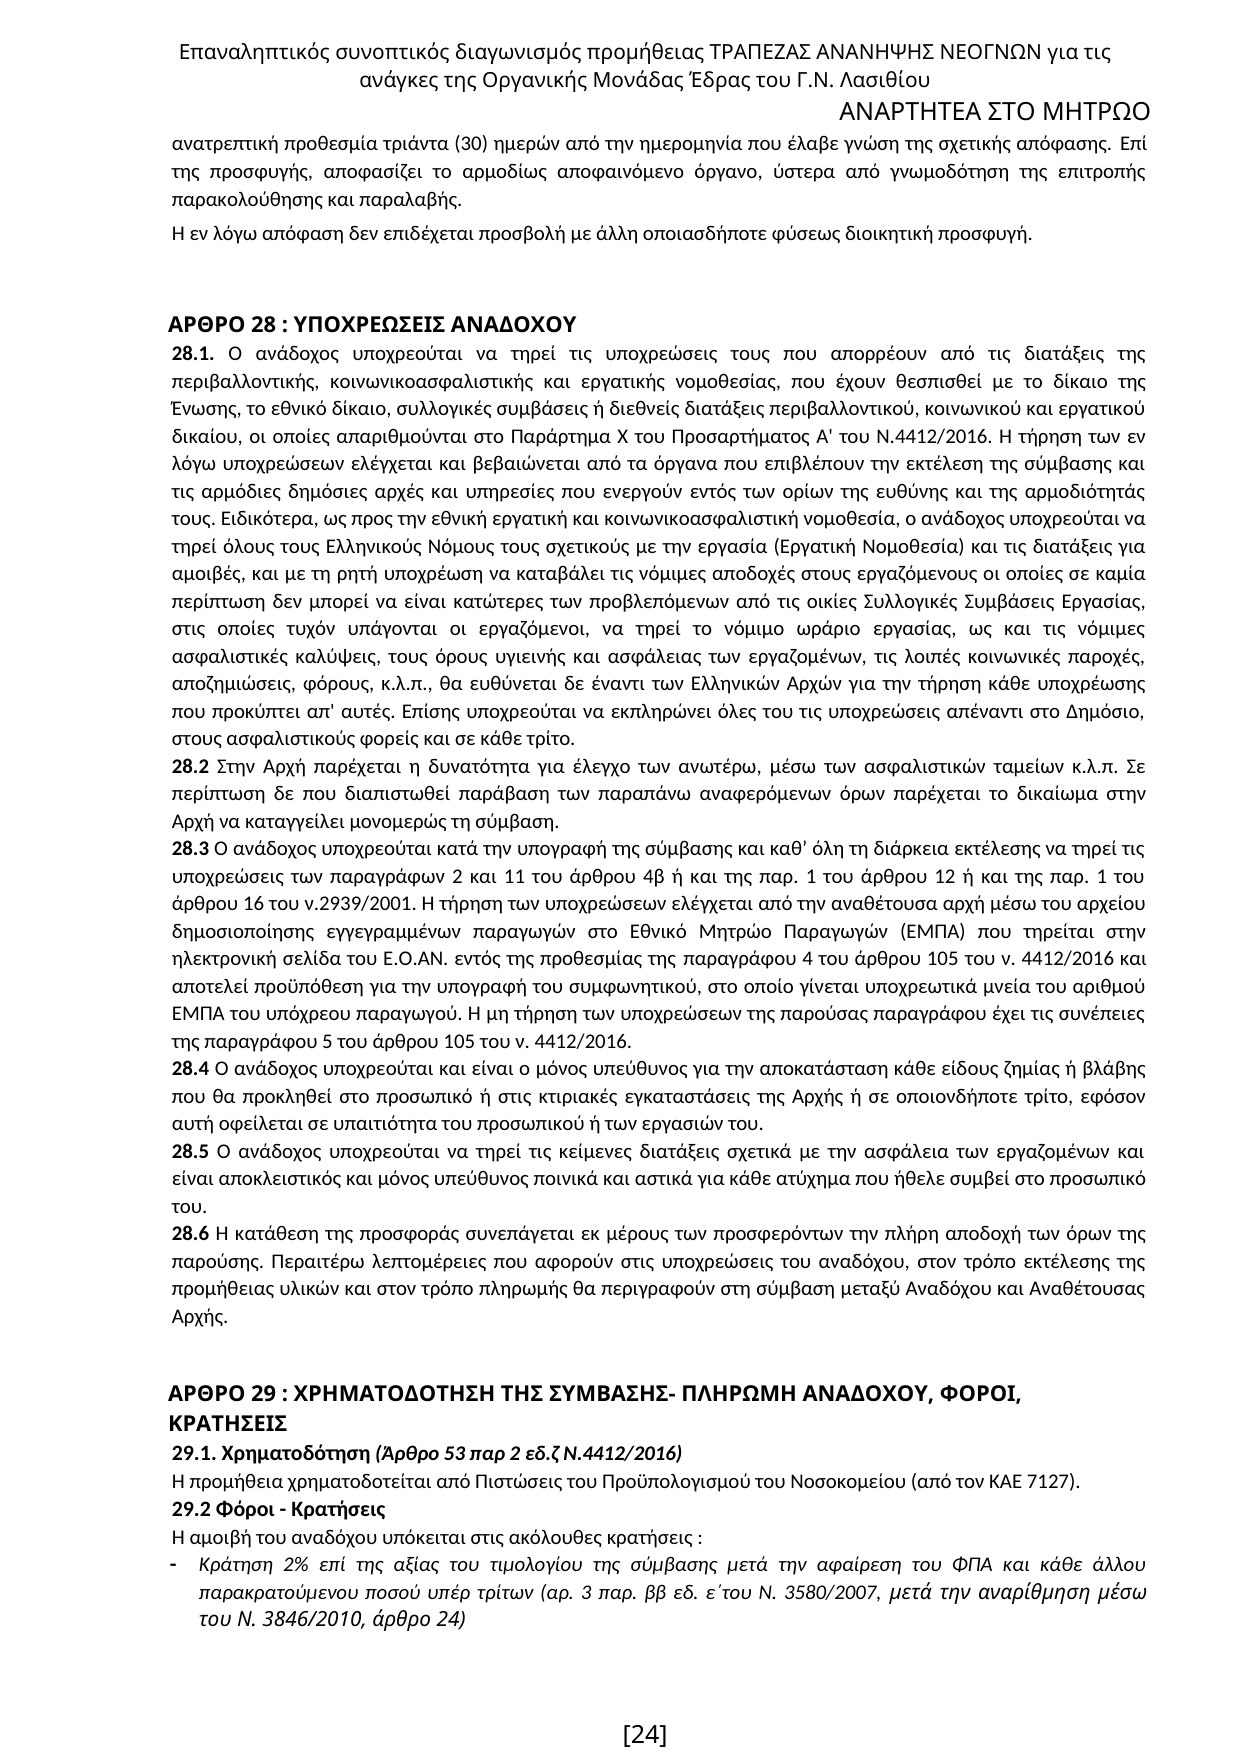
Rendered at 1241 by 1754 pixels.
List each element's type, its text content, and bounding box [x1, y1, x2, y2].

text 29.1. Χρηματοδότηση (Άρθρο 53 παρ 2 εδ.ζ Ν.4412/2016) [172, 1438, 1041, 1466]
list Κράτηση 2% επί της αξίας του τιμολογίου της σύμβασης μετά την αφαίρεση του ΦΠΑ και κάθε άλλου παρακρατούμενου ποσού υπέρ τρίτων (αρ. 3 παρ. ββ εδ. ε΄του Ν. 3580/2007, μετά την αναρίθμηση μέσω του Ν. 3846/2010, άρθρο 24) [169, 1549, 1147, 1632]
text 28.6 Η κατάθεση της προσφοράς συνεπάγεται εκ μέρους των προσφερόντων την πλήρη αποδοχή των όρων της παρούσης. Περαιτέρω λεπτομέρειες που αφορούν στις υποχρεώσεις του αναδόχου, στον τρόπο εκτέλεσης της προμήθειας υλικών και στον τρόπο πληρωμής θα περιγραφούν στη σύμβαση μεταξύ Αναδόχου και Αναθέτουσας Αρχής. [172, 1219, 1147, 1329]
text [172, 128, 1147, 212]
text Η αμοιβή του αναδόχου υπόκειται στις ακόλουθες κρατήσεις : [172, 1522, 1151, 1549]
text 28.3 Ο ανάδοχος υποχρεούται κατά την υπογραφή της σύμβασης και καθ’ όλη τη διάρκεια εκτέλεσης να τηρεί τις υποχρεώσεις των παραγράφων 2 και 11 του άρθρου 4β ή και της παρ. 1 του άρθρου 12 ή και της παρ. 1 του άρθρου 16 του ν.2939/2001. Η τήρηση των υποχρεώσεων ελέγχεται από την αναθέτουσα αρχή μέσω του αρχείου δημοσιοποίησης εγγεγραμμένων παραγωγών στο Εθνικό Μητρώο Παραγωγών (ΕΜΠΑ) που τηρείται στην ηλεκτρονική σελίδα του Ε.Ο.ΑΝ. εντός της προθεσμίας της παραγράφου 4 του άρθρου 105 του ν. 4412/2016 και αποτελεί προϋπόθεση για την υπογραφή του συμφωνητικού, στο οποίο γίνεται υποχρεωτικά μνεία του αριθμού ΕΜΠΑ του υπόχρεου παραγωγού. Η μη τήρηση των υποχρεώσεων της παρούσας παραγράφου έχει τις συνέπειες της παραγράφου 5 του άρθρου 105 του ν. 4412/2016. [172, 834, 1147, 1054]
text 29.2 Φόροι - Κρατήσεις [172, 1494, 1041, 1522]
subtitle ΑΡΘΡΟ 29 : ΧΡΗΜΑΤΟΔΟΤΗΣΗ ΤΗΣ ΣΥΜΒΑΣΗΣ- ΠΛΗΡΩΜΗ ΑΝΑΔΟΧΟΥ, ΦΟΡΟΙ, ΚΡΑΤΗΣΕΙΣ [168, 1378, 1151, 1438]
text Η εν λόγω απόφαση δεν επιδέχεται προσβολή με άλλη οποιασδήποτε φύσεως διοικητική προσφυγή. [172, 224, 1151, 245]
text Η προμήθεια χρηματοδοτείται από Πιστώσεις του Προϋπολογισμού του Νοσοκομείου (από τον ΚΑΕ 7127). [172, 1466, 1147, 1494]
subtitle ΑΡΘΡΟ 28 : ΥΠΟΧΡΕΩΣΕΙΣ ΑΝΑΔΟΧΟΥ [168, 309, 1151, 339]
text 28.1. Ο ανάδοχος υποχρεούται να τηρεί τις υποχρεώσεις τους που απορρέουν από τις διατάξεις της περιβαλλοντικής, κοινωνικοασφαλιστικής και εργατικής νομοθεσίας, που έχουν θεσπισθεί με το δίκαιο της Ένωσης, το εθνικό δίκαιο, συλλογικές συμβάσεις ή διεθνείς διατάξεις περιβαλλοντικού, κοινωνικού και εργατικού δικαίου, οι οποίες απαριθμούνται στο Παράρτημα X του Προσαρτήματος Α' του Ν.4412/2016. Η τήρηση των εν λόγω υποχρεώσεων ελέγχεται και βεβαιώνεται από τα όργανα που επιβλέπουν την εκτέλεση της σύμβασης και τις αρμόδιες δημόσιες αρχές και υπηρεσίες που ενεργούν εντός των ορίων της ευθύνης και της αρμοδιότητάς τους. Ειδικότερα, ως προς την εθνική εργατική και κοινωνικοασφαλιστική νομοθεσία, ο ανάδοχος υποχρεούται να τηρεί όλους τους Ελληνικούς Νόμους τους σχετικούς με την εργασία (Εργατική Νομοθεσία) και τις διατάξεις για αμοιβές, και με τη ρητή υποχρέωση να καταβάλει τις νόμιμες αποδοχές στους εργαζόμενους οι οποίες σε καμία περίπτωση δεν μπορεί να είναι κατώτερες των προβλεπόμενων από τις οικίες Συλλογικές Συμβάσεις Εργασίας, στις οποίες τυχόν υπάγονται οι εργαζόμενοι, να τηρεί το νόμιμο ωράριο εργασίας, ως και τις νόμιμες ασφαλιστικές καλύψεις, τους όρους υγιεινής και ασφάλειας των εργαζομένων, τις λοιπές κοινωνικές παροχές, αποζημιώσεις, φόρους, κ.λ.π., θα ευθύνεται δε έναντι των Ελληνικών Αρχών για την τήρηση κάθε υποχρέωσης που προκύπτει απ' αυτές. Επίσης υποχρεούται να εκπληρώνει όλες του τις υποχρεώσεις απέναντι στο Δημόσιο, στους ασφαλιστικούς φορείς και σε κάθε τρίτο. [172, 339, 1147, 751]
text 28.4 Ο ανάδοχος υποχρεούται και είναι ο μόνος υπεύθυνος για την αποκατάσταση κάθε είδους ζημίας ή βλάβης που θα προκληθεί στο προσωπικό ή στις κτιριακές εγκαταστάσεις της Αρχής ή σε οποιονδήποτε τρίτο, εφόσον αυτή οφείλεται σε υπαιτιότητα του προσωπικού ή των εργασιών του. [172, 1054, 1147, 1136]
text 28.2 Στην Αρχή παρέχεται η δυνατότητα για έλεγχο των ανωτέρω, μέσω των ασφαλιστικών ταμείων κ.λ.π. Σε περίπτωση δε που διαπιστωθεί παράβαση των παραπάνω αναφερόμενων όρων παρέχεται το δικαίωμα στην Αρχή να καταγγείλει μονομερώς τη σύμβαση. [172, 751, 1147, 834]
text 28.5 Ο ανάδοχος υποχρεούται να τηρεί τις κείμενες διατάξεις σχετικά με την ασφάλεια των εργαζομένων και είναι αποκλειστικός και μόνος υπεύθυνος ποινικά και αστικά για κάθε ατύχημα που ήθελε συμβεί στο προσωπικό του. [172, 1136, 1147, 1219]
